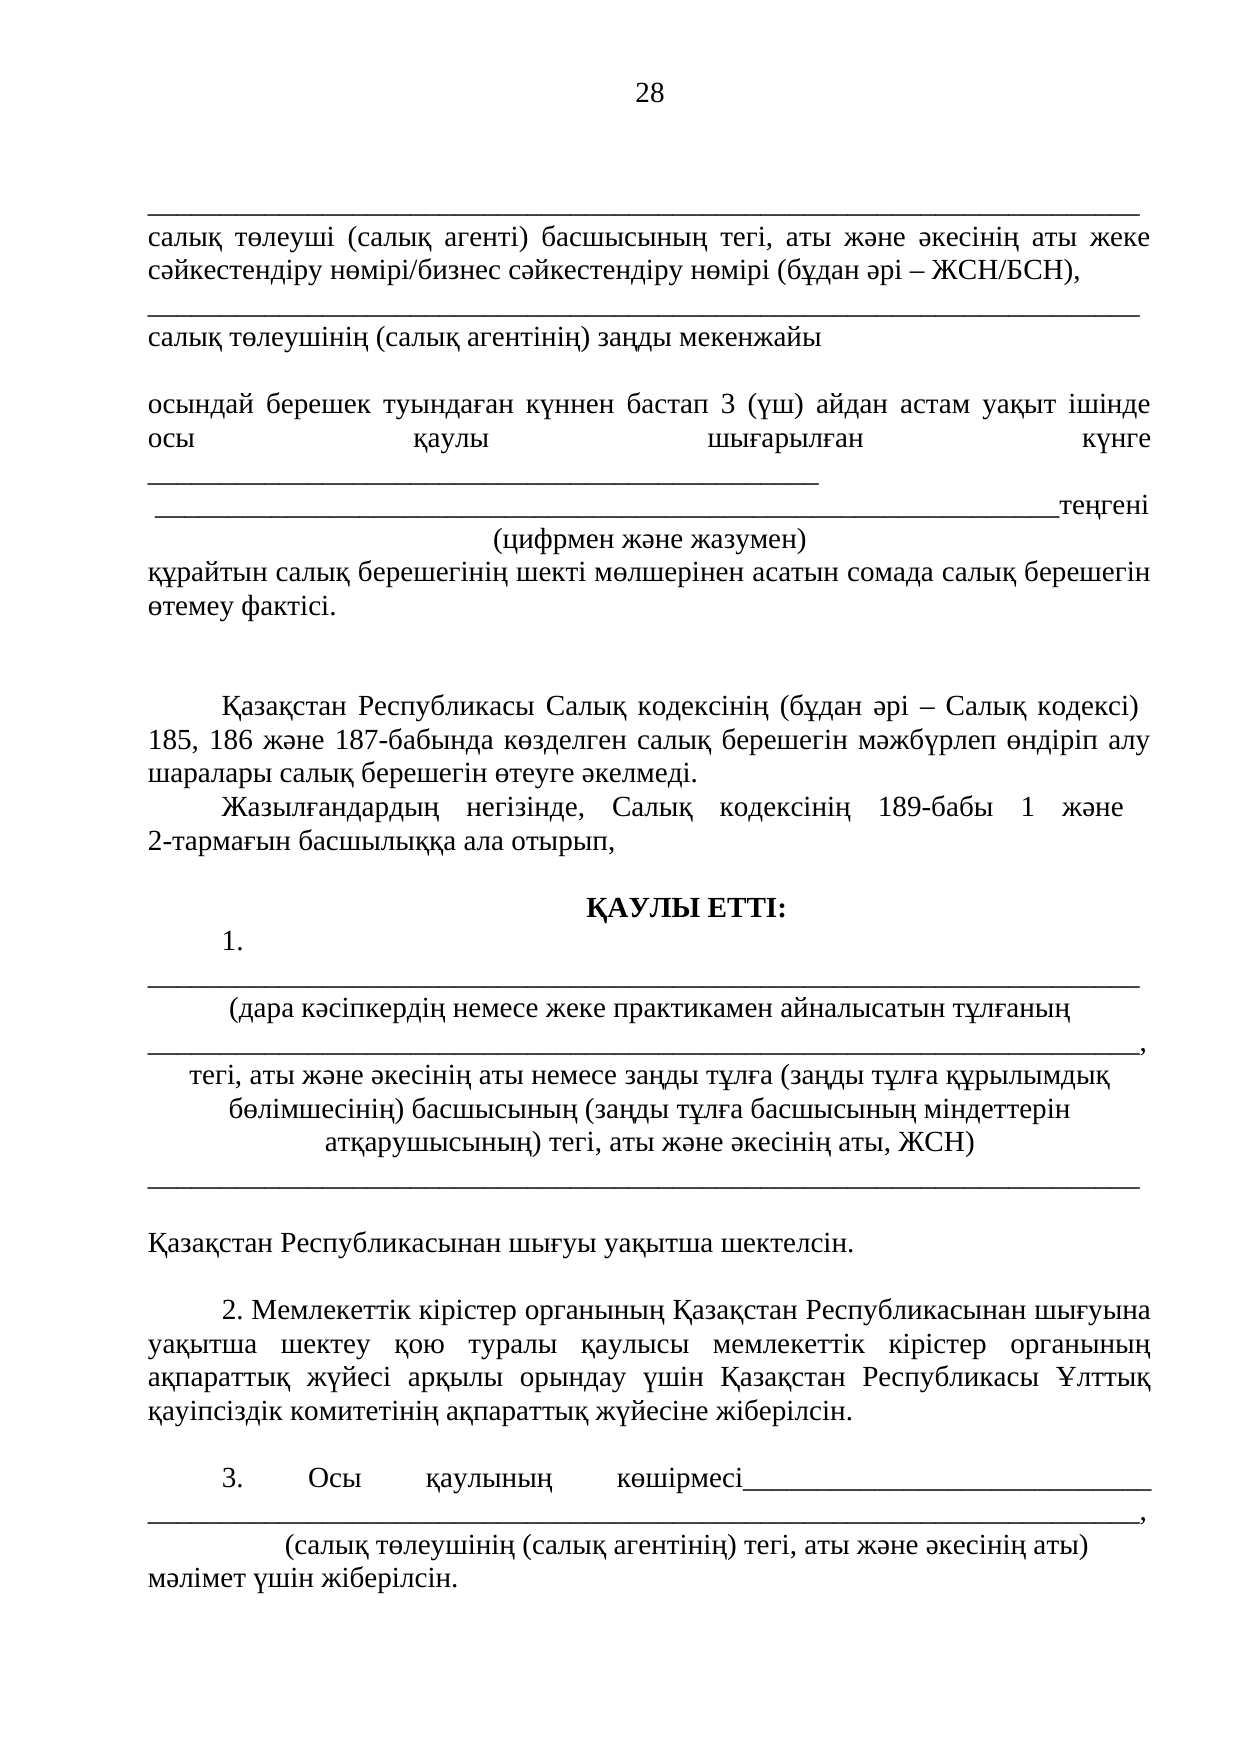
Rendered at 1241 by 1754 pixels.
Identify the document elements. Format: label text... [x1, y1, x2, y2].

text (цифрмен және жазумен) [148, 521, 1152, 554]
text 3. Осы қаулының көшірмесі____________________________ ____________________________________________________________________, [148, 1460, 1152, 1527]
text ______________________________________________________________теңгені [148, 487, 1152, 521]
text (дара кәсіпкердің немесе жеке практикамен айналысатын тұлғаның [148, 990, 1152, 1024]
text ____________________________________________________________________, [148, 1024, 1152, 1057]
text Қазақстан Республикасынан шығуы уақытша шектелсін. [148, 1225, 1152, 1259]
text 1. ____________________________________________________________________ [148, 923, 1152, 990]
text ҚАУЛЫ ЕТТІ: [148, 890, 1152, 923]
text ____________________________________________________________________ салық төлеуші (салық агенті) басшысының тегі, аты және әкесінің аты жеке сәйкестендіру нөмірі/бизнес сәйкестендіру нөмірі (бұдан әрі – ЖСН/БСН), [148, 185, 1152, 286]
text құрайтын салық берешегінің шекті мөлшерінен асатын сомада салық берешегін өтемеу фактісі. [148, 554, 1152, 621]
text 2. Мемлекеттік кірістер органының Қазақстан Республикасынан шығуына уақытша шектеу қою туралы қаулысы мемлекеттік кірістер органының ақпараттық жүйесі арқылы орындау үшін Қазақстан Республикасы Ұлттық қауіпсіздік комитетінің ақпараттық жүйесіне жіберілсін. [148, 1292, 1152, 1426]
text ____________________________________________________________________ [148, 1158, 1152, 1192]
text ____________________________________________________________________ салық төлеушінің (салық агентінің) заңды мекенжайы [148, 286, 1152, 353]
text осындай берешек туындаған күннен бастап 3 (үш) айдан астам уақыт ішінде осы қаулы шығарылған күнге ______________________________________________ [148, 387, 1152, 487]
text мәлімет үшін жіберілсін. [148, 1561, 1152, 1594]
text Жазылғандардың негізінде, Салық кодексінің 189-бабы 1 және 2-тармағын басшылыққа ала отырып, [148, 789, 1152, 856]
text тегі, аты және әкесінің аты немесе заңды тұлға (заңды тұлға құрылымдық бөлімшесінің) басшысының (заңды тұлға басшысының міндеттерін атқарушысының) тегі, аты және әкесінің аты, ЖСН) [148, 1057, 1152, 1158]
text (салық төлеушінің (салық агентінің) тегі, аты және әкесінің аты) [148, 1527, 1152, 1561]
text Қазақстан Республикасы Салық кодексінің (бұдан әрі – Салық кодексі) 185, 186 және 187-бабында көзделген салық берешегін мәжбүрлеп өндіріп алу шаралары салық берешегін өтеуге әкелмеді. [148, 688, 1152, 789]
